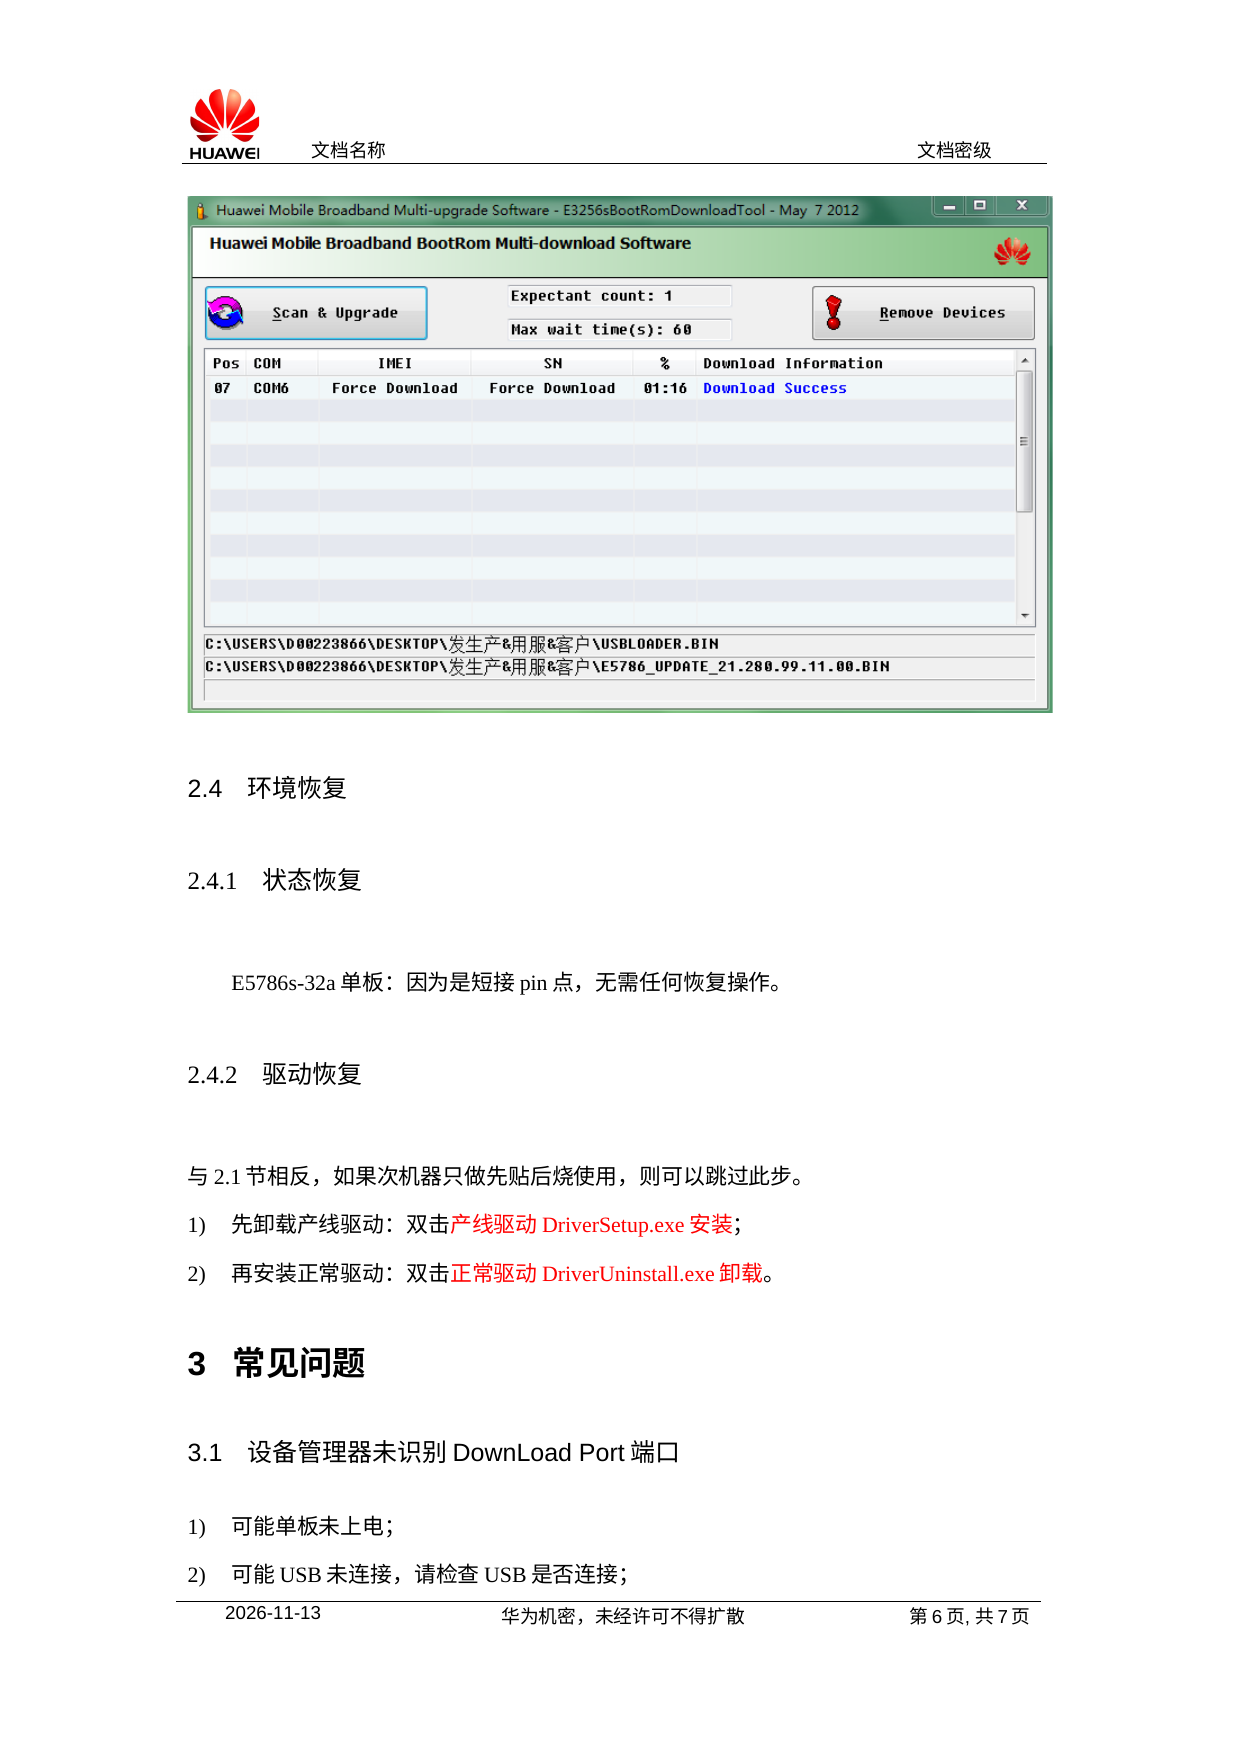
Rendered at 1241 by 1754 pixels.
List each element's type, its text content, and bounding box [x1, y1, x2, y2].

picture [190, 89, 260, 159]
subtitle 环境恢复 [187, 754, 1053, 819]
picture [187, 196, 1053, 713]
list E5786s-32a单板：因为是短接pin点，无需任何恢复操作。 [231, 964, 1053, 997]
list 可能USB未连接，请检查USB是否连接； [187, 1557, 1053, 1589]
subtitle 常见问题 [187, 1328, 1053, 1393]
list 可能单板未上电； [187, 1508, 1053, 1541]
text 与2.1节相反，如果次机器只做先贴后烧使用，则可以跳过此步。 [187, 1158, 1053, 1191]
list 再安装正常驱动：双击正常驱动DriverUninstall.exe卸载。 [187, 1255, 1053, 1288]
list 先卸载产线驱动：双击产线驱动DriverSetup.exe安装； [187, 1207, 1053, 1239]
subtitle 状态恢复 [187, 846, 1053, 911]
subtitle 驱动恢复 [187, 1040, 1053, 1105]
subtitle 设备管理器未识别DownLoad Port端口 [187, 1418, 1053, 1483]
